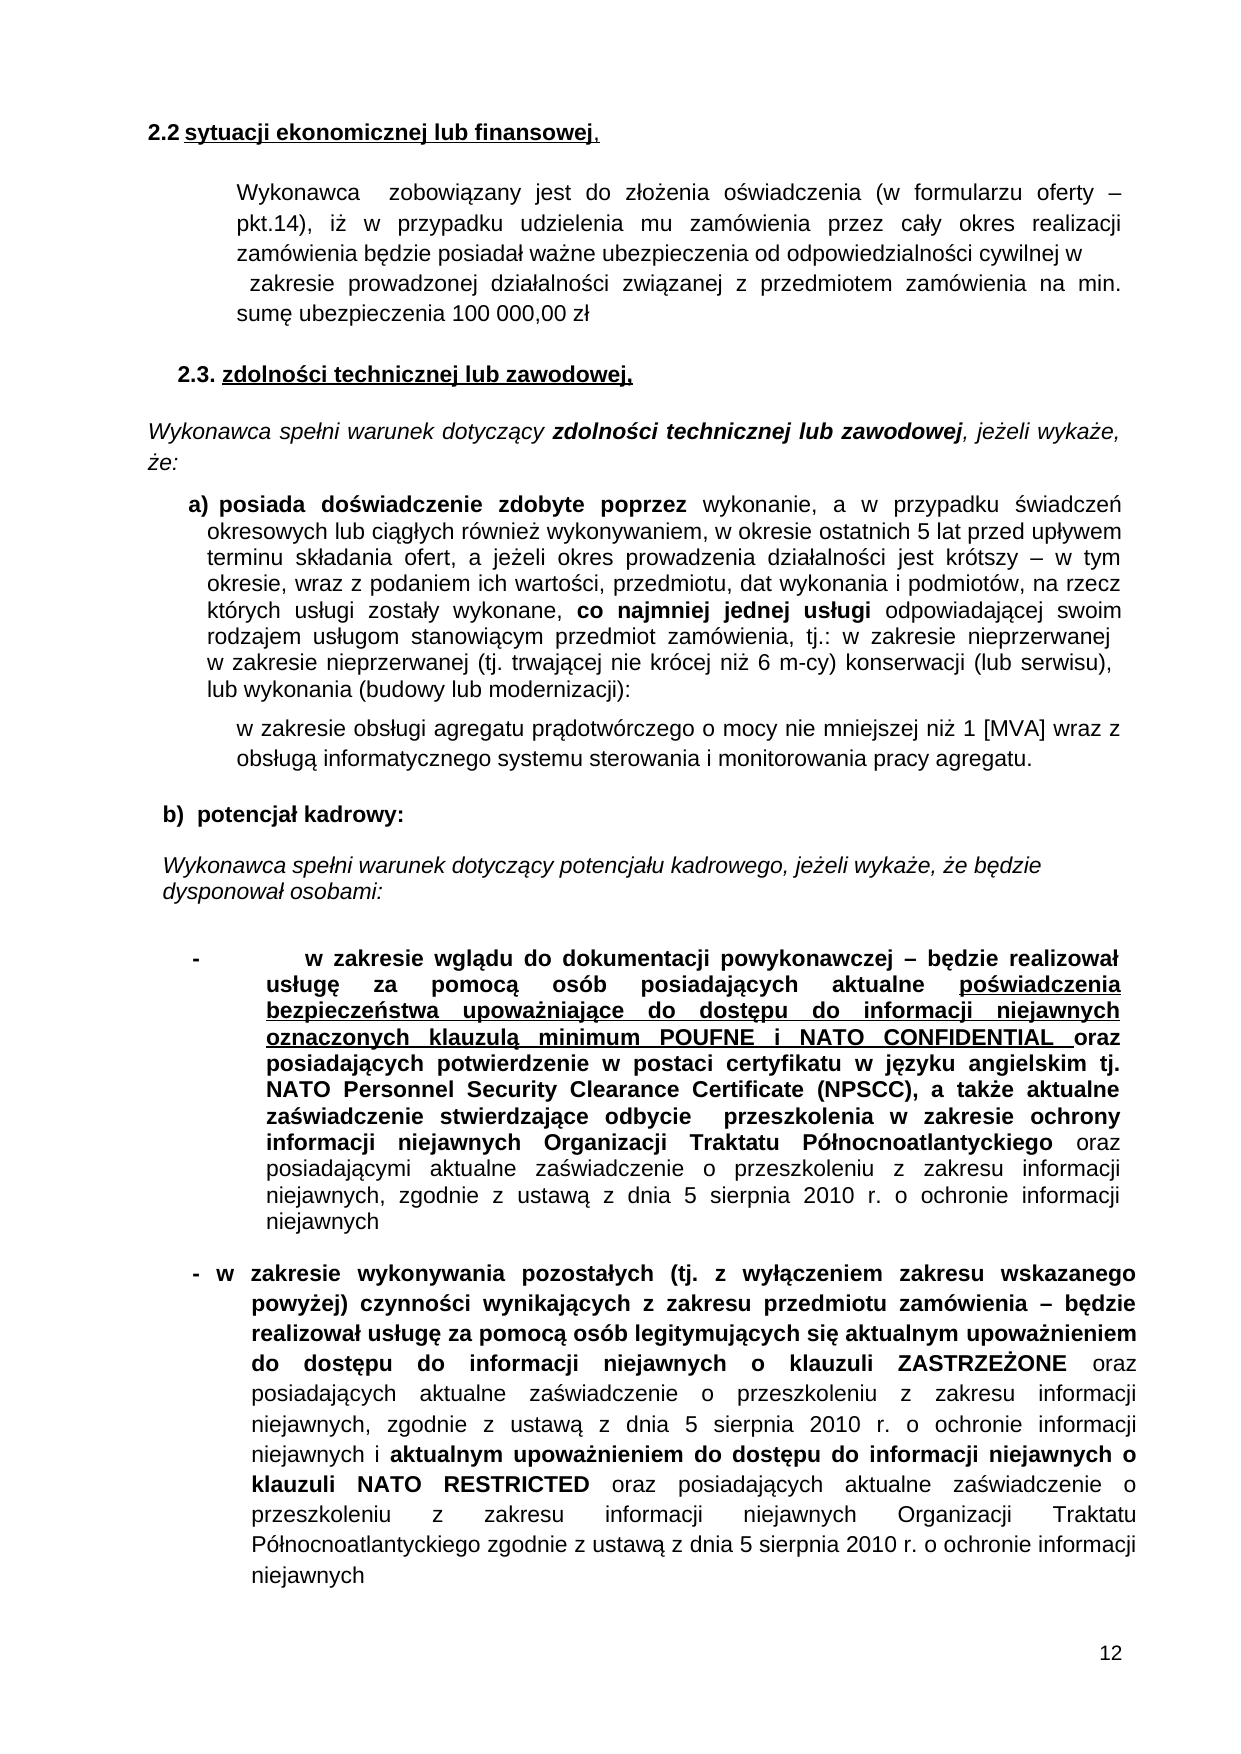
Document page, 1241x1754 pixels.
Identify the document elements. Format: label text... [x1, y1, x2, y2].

text 2.2 sytuacji ekonomicznej lub finansowej, [148, 119, 1122, 145]
text Wykonawca zobowiązany jest do złożenia oświadczenia (w formularzu oferty – pkt.14), iż w przypadku udzielenia mu zamówienia przez cały okres realizacji zamówienia będzie posiadał ważne ubezpieczenia od odpowiedzialności cywilnej w [236, 179, 1122, 266]
text zakresie prowadzonej działalności związanej z przedmiotem zamówienia na min. sumę ubezpieczenia 100 000,00 zł [236, 270, 1122, 326]
list posiada doświadczenie zdobyte poprzez wykonanie, a w przypadku świadczeń okresowych lub ciągłych również wykonywaniem, w okresie ostatnich 5 lat przed upływem terminu składania ofert, a jeżeli okres prowadzenia działalności jest krótszy – w tym okresie, wraz z podaniem ich wartości, przedmiotu, dat wykonania i podmiotów, na rzecz których usługi zostały wykonane, co najmniej jednej usługi odpowiadającej swoim rodzajem usługom stanowiącym przedmiot zamówienia, tj.: w zakresie nieprzerwanej w zakresie nieprzerwanej (tj. trwającej nie krócej niż 6 m-cy) konserwacji (lub serwisu), lub wykonania (budowy lub modernizacji): [188, 491, 1122, 702]
text - w zakresie wglądu do dokumentacji powykonawczej – będzie realizował usługę za pomocą osób posiadających aktualne poświadczenia bezpieczeństwa upoważniające do dostępu do informacji niejawnych oznaczonych klauzulą minimum POUFNE i NATO CONFIDENTIAL oraz posiadających potwierdzenie w postaci certyfikatu w języku angielskim tj. NATO Personnel Security Clearance Certificate (NPSCC), a także aktualne zaświadczenie stwierdzające odbycie przeszkolenia w zakresie ochrony informacji niejawnych Organizacji Traktatu Północnoatlantyckiego oraz posiadającymi aktualne zaświadczenie o przeszkoleniu z zakresu informacji niejawnych, zgodnie z ustawą z dnia 5 sierpnia 2010 r. o ochronie informacji niejawnych [192, 944, 1121, 1234]
text b) potencjał kadrowy: [162, 801, 1121, 828]
text Wykonawca spełni warunek dotyczący potencjału kadrowego, jeżeli wykaże, że będzie dysponował osobami: [162, 852, 1121, 904]
text 2.3. zdolności technicznej lub zawodowej, [177, 361, 1122, 387]
text - w zakresie wykonywania pozostałych (tj. z wyłączeniem zakresu wskazanego powyżej) czynności wynikających z zakresu przedmiotu zamówienia – będzie realizował usługę za pomocą osób legitymujących się aktualnym upoważnieniem do dostępu do informacji niejawnych o klauzuli ZASTRZEŻONE oraz posiadających aktualne zaświadczenie o przeszkoleniu z zakresu informacji niejawnych, zgodnie z ustawą z dnia 5 sierpnia 2010 r. o ochronie informacji niejawnych i aktualnym upoważnieniem do dostępu do informacji niejawnych o klauzuli NATO RESTRICTED oraz posiadających aktualne zaświadczenie o przeszkoleniu z zakresu informacji niejawnych Organizacji Traktatu Północnoatlantyckiego zgodnie z ustawą z dnia 5 sierpnia 2010 r. o ochronie informacji niejawnych [192, 1259, 1137, 1588]
text w zakresie obsługi agregatu prądotwórczego o mocy nie mniejszej niż 1 [MVA] wraz z obsługą informatycznego systemu sterowania i monitorowania pracy agregatu. [236, 714, 1122, 771]
text Wykonawca spełni warunek dotyczący zdolności technicznej lub zawodowej, jeżeli wykaże, że: [148, 418, 1122, 475]
